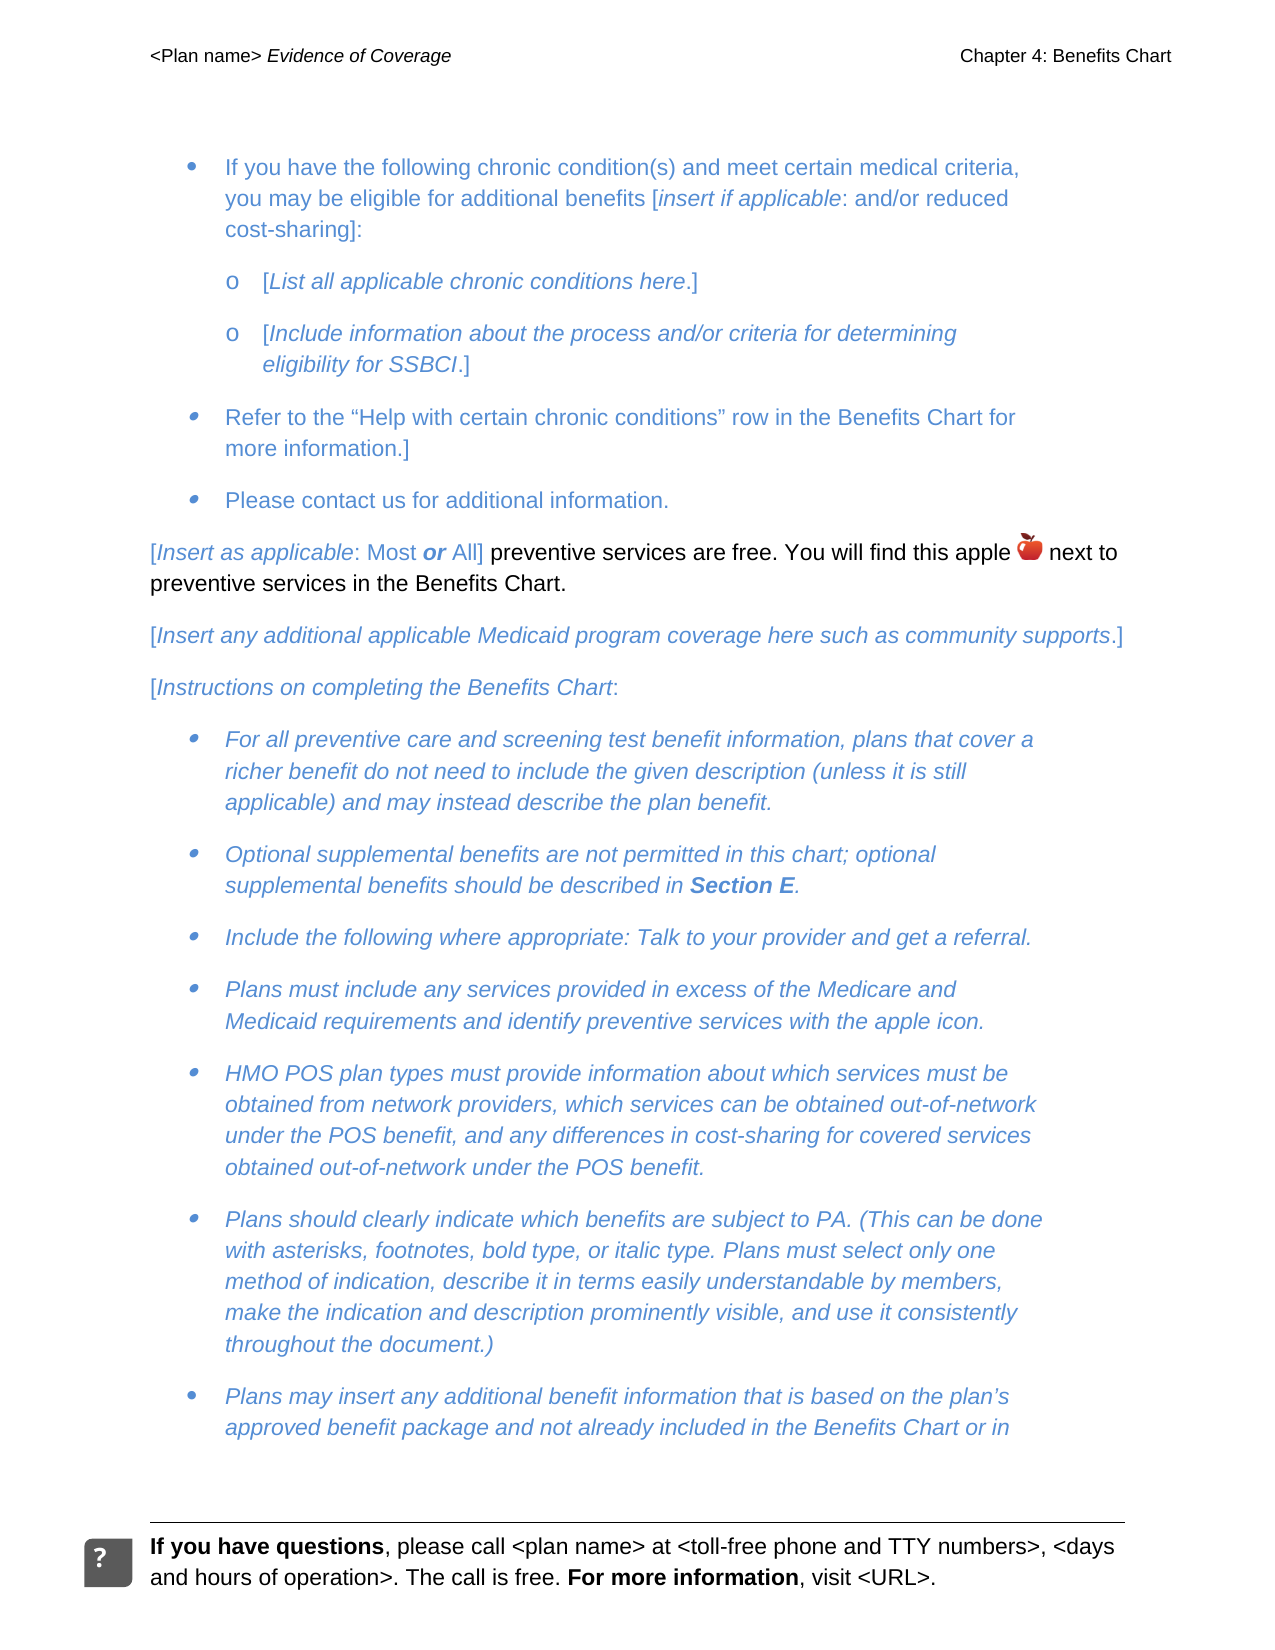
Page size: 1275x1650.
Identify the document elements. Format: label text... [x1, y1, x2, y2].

list Please contact us for additional information. [187, 483, 1050, 514]
list For all preventive care and screening test benefit information, plans that cover a richer benefit do not need to include the given description (unless it is still applicable) and may instead describe the plan benefit. [187, 723, 1050, 817]
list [187, 1379, 1050, 1442]
text [Instructions on completing the Benefits Chart: [150, 671, 1125, 702]
picture [1017, 533, 1043, 559]
list Plans should clearly indicate which benefits are subject to PA. (This can be done with asterisks, footnotes, bold type, or italic type. Plans must select only one method of indication, describe it in terms easily understandable by members, make the indication and description prominently visible, and use it consistently throughout the document.) [187, 1202, 1050, 1358]
list Optional supplemental benefits are not permitted in this chart; optional supplemental benefits should be described in Section E. [187, 837, 1050, 900]
list [Include information about the process and/or criteria for determining eligibility for SSBCI.] [225, 317, 1050, 379]
text [Insert as applicable: Most or All] preventive services are free. You will find this apple next to preventive services in the Benefits Chart. [150, 535, 1125, 598]
list Plans must include any services provided in excess of the Medicare and Medicaid requirements and identify preventive services with the apple icon. [187, 973, 1050, 1035]
text [Insert any additional applicable Medicaid program coverage here such as community supports.] [150, 619, 1125, 650]
list [List all applicable chronic conditions here.] [225, 264, 1050, 296]
list Include the following where appropriate: Talk to your provider and get a referral. [187, 921, 1050, 952]
list Refer to the “Help with certain chronic conditions” row in the Benefits Chart for more information.] [187, 400, 1050, 462]
list If you have the following chronic condition(s) and meet certain medical criteria, you may be eligible for additional benefits [insert if applicable: and/or reduced cost-sharing]: [187, 150, 1050, 244]
list HMO POS plan types must provide information about which services must be obtained from network providers, which services can be obtained out-of-network under the POS benefit, and any differences in cost-sharing for covered services obtained out-of-network under the POS benefit. [187, 1056, 1050, 1181]
